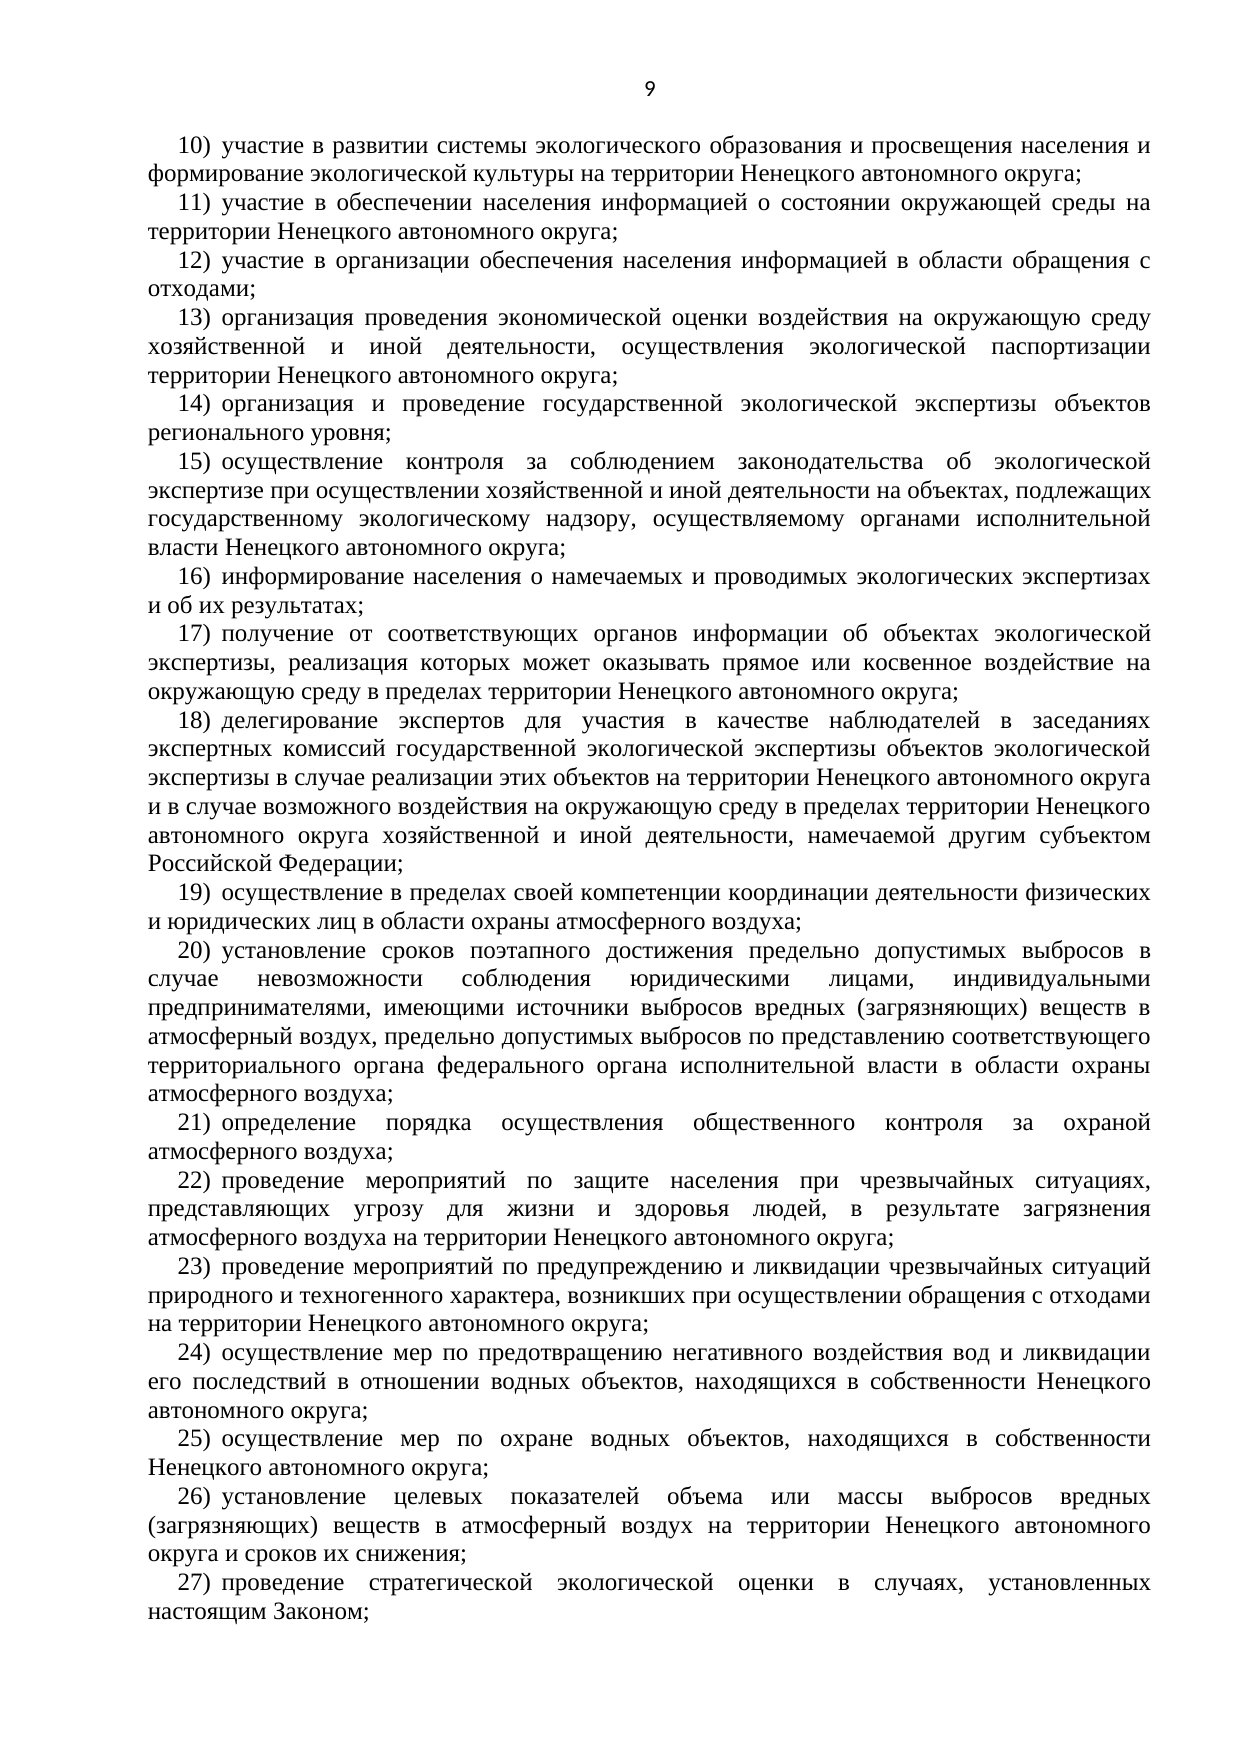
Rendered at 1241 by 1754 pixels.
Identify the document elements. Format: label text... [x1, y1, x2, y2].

list информирование населения о намечаемых и проводимых экологических экспертизах и об их результатах; [148, 561, 1152, 618]
list участие в обеспечении населения информацией о состоянии окружающей среды на территории Ненецкого автономного округа; [148, 187, 1152, 245]
list проведение мероприятий по защите населения при чрезвычайных ситуациях, представляющих угрозу для жизни и здоровья людей, в результате загрязнения атмосферного воздуха на территории Ненецкого автономного округа; [148, 1165, 1152, 1251]
list получение от соответствующих органов информации об объектах экологической экспертизы, реализация которых может оказывать прямое или косвенное воздействие на окружающую среду в пределах территории Ненецкого автономного округа; [148, 618, 1152, 705]
list организация и проведение государственной экологической экспертизы объектов регионального уровня; [148, 388, 1152, 446]
list организация проведения экономической оценки воздействия на окружающую среду хозяйственной и иной деятельности, осуществления экологической паспортизации территории Ненецкого автономного округа; [148, 302, 1152, 388]
list установление целевых показателей объема или массы выбросов вредных (загрязняющих) веществ в атмосферный воздух на территории Ненецкого автономного округа и сроков их снижения; [148, 1481, 1152, 1567]
list определение порядка осуществления общественного контроля за охраной атмосферного воздуха; [148, 1107, 1152, 1165]
list делегирование экспертов для участия в качестве наблюдателей в заседаниях экспертных комиссий государственной экологической экспертизы объектов экологической экспертизы в случае реализации этих объектов на территории Ненецкого автономного округа и в случае возможного воздействия на окружающую среду в пределах территории Ненецкого автономного округа хозяйственной и иной деятельности, намечаемой другим субъектом Российской Федерации; [148, 705, 1152, 877]
list проведение мероприятий по предупреждению и ликвидации чрезвычайных ситуаций природного и техногенного характера, возникших при осуществлении обращения с отходами на территории Ненецкого автономного округа; [148, 1251, 1152, 1337]
list осуществление мер по предотвращению негативного воздействия вод и ликвидации его последствий в отношении водных объектов, находящихся в собственности Ненецкого автономного округа; [148, 1337, 1152, 1423]
list проведение стратегической экологической оценки в случаях, установленных настоящим Законом; [148, 1567, 1152, 1625]
list осуществление контроля за соблюдением законодательства об экологической экспертизе при осуществлении хозяйственной и иной деятельности на объектах, подлежащих государственному экологическому надзору, осуществляемому органами исполнительной власти Ненецкого автономного округа; [148, 446, 1152, 561]
list осуществление мер по охране водных объектов, находящихся в собственности Ненецкого автономного округа; [148, 1423, 1152, 1481]
list установление сроков поэтапного достижения предельно допустимых выбросов в случае невозможности соблюдения юридическими лицами, индивидуальными предпринимателями, имеющими источники выбросов вредных (загрязняющих) веществ в атмосферный воздух, предельно допустимых выбросов по представлению соответствующего территориального органа федерального органа исполнительной власти в области охраны атмосферного воздуха; [148, 935, 1152, 1107]
list осуществление в пределах своей компетенции координации деятельности физических и юридических лиц в области охраны атмосферного воздуха; [148, 877, 1152, 935]
list участие в развитии системы экологического образования и просвещения населения и формирование экологической культуры на территории Ненецкого автономного округа; [148, 130, 1152, 187]
list участие в организации обеспечения населения информацией в области обращения с отходами; [148, 245, 1152, 302]
